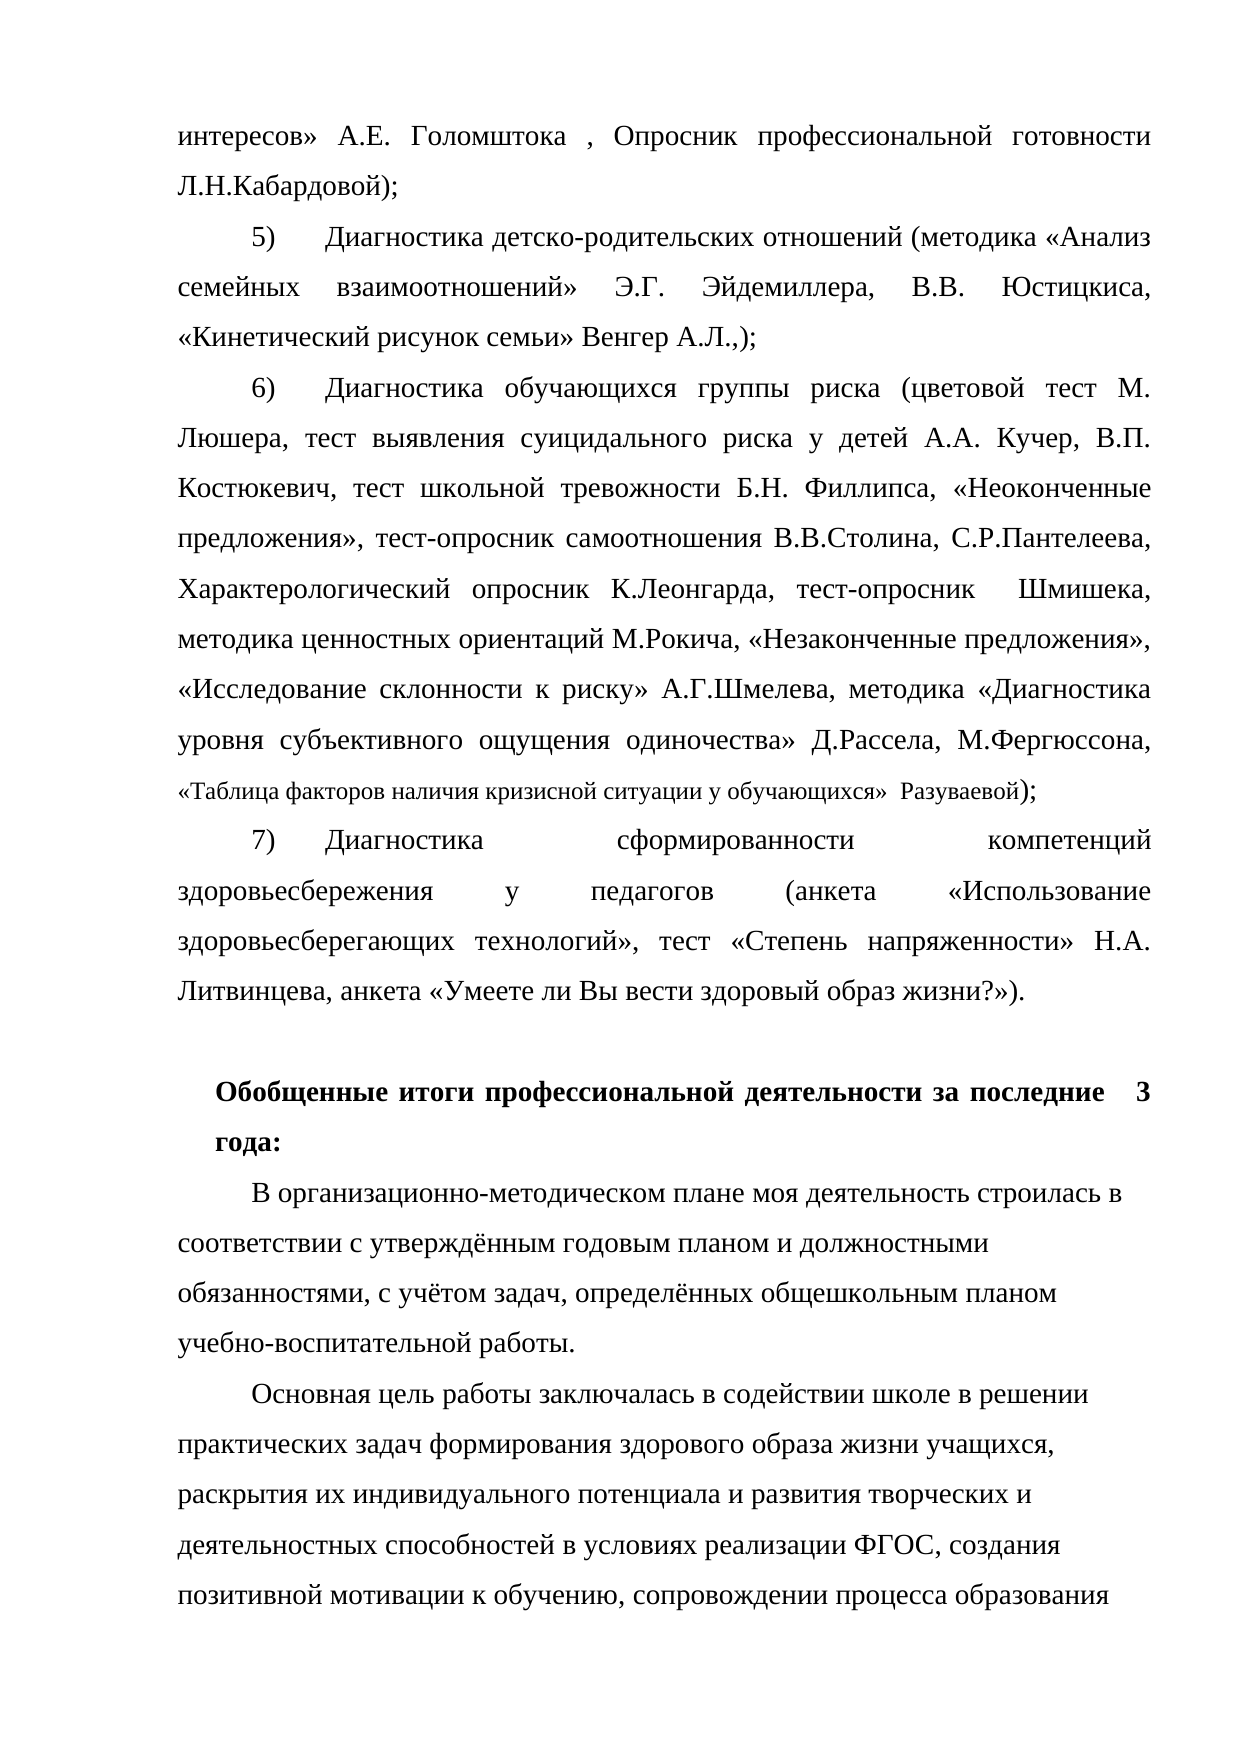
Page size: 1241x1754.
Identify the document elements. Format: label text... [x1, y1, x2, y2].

text Обобщенные итоги профессиональной деятельности за последние 3 года: [215, 1074, 1152, 1158]
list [177, 118, 1152, 202]
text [177, 1376, 1152, 1611]
list Диагностика обучающихся группы риска (цветовой тест М. Люшера, тест выявления суицидального риска у детей А.А. Кучер, В.П. Костюкевич, тест школьной тревожности Б.Н. Филлипса, «Неоконченные предложения», тест-опросник самоотношения В.В.Столина, С.Р.Пантелеева, Характерологический опросник К.Леонгарда, тест-опросник Шмишека, методика ценностных ориентаций М.Рокича, «Незаконченные предложения», «Исследование склонности к риску» А.Г.Шмелева, методика «Диагностика уровня субъективного ощущения одиночества» Д.Рассела, М.Фергюссона, «Таблица факторов наличия кризисной ситуации у обучающихся» Разуваевой); [177, 370, 1152, 806]
list Диагностика детско-родительских отношений (методика «Анализ семейных взаимоотношений» Э.Г. Эйдемиллера, В.В. Юстицкиса, «Кинетический рисунок семьи» Венгер А.Л.,); [177, 219, 1152, 353]
text В организационно-методическом плане моя деятельность строилась в соответствии с утверждённым годовым планом и должностными обязанностями, с учётом задач, определённых общешкольным планом учебно-воспитательной работы. [177, 1175, 1152, 1359]
list Диагностика сформированности компетенций здоровьесбережения у педагогов (анкета «Использование здоровьесберегающих технологий», тест «Степень напряженности» Н.А. Литвинцева, анкета «Умеете ли Вы вести здоровый образ жизни?»). [177, 822, 1152, 1007]
